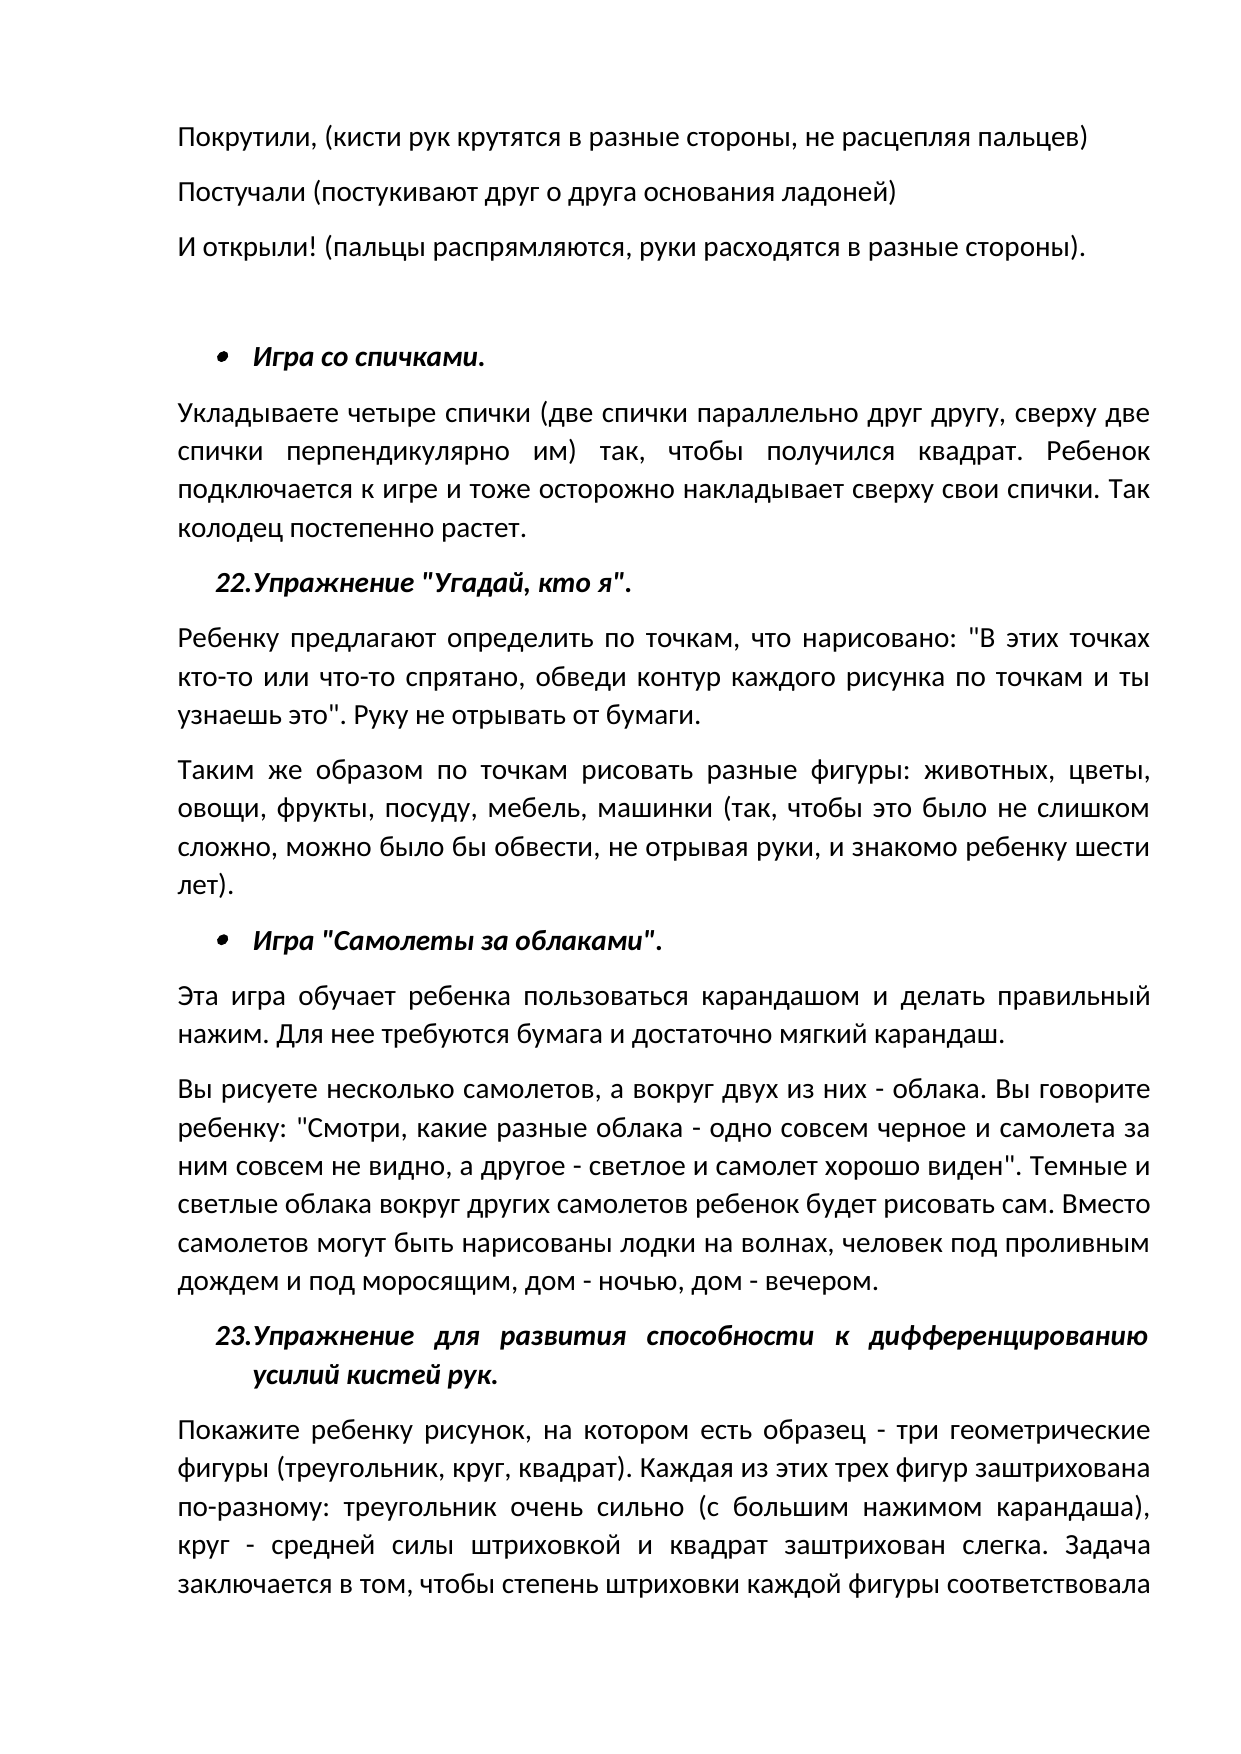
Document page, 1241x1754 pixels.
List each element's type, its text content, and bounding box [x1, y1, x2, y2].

list Упражнение для развития способности к дифференцированию усилий кистей рук. [215, 1317, 1152, 1392]
text Вы рисуете несколько самолетов, а вокруг двух из них - облака. Вы говорите ребенку: "Смотри, какие разные облака - одно совсем черное и самолета за ним совсем не видно, а другое - светлое и самолет хорошо виден". Темные и светлые облака вокруг других самолетов ребенок будет рисовать сам. Вместо самолетов могут быть нарисованы лодки на волнах, человек под проливным дождем и под моросящим, дом - ночью, дом - вечером. [177, 1070, 1152, 1298]
text Ребенку предлагают определить по точкам, что нарисовано: "В этих точках кто-то или что-то спрятано, обведи контур каждого рисунка по точкам и ты узнаешь это". Руку не отрывать от бумаги. [177, 619, 1152, 732]
list Игра "Самолеты за облаками". [215, 922, 1152, 957]
text Таким же образом по точкам рисовать разные фигуры: животных, цветы, овощи, фрукты, посуду, мебель, машинки (так, чтобы это было не слишком сложно, можно было бы обвести, не отрывая руки, и знакомо ребенку шести лет). [177, 751, 1152, 902]
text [177, 1411, 1152, 1600]
text Укладываете четыре спички (две спички параллельно друг другу, сверху две спички перпендикулярно им) так, чтобы получился квадрат. Ребенок подключается к игре и тоже осторожно накладывает сверху свои спички. Так колодец постепенно растет. [177, 394, 1152, 544]
text Покрутили, (кисти рук крутятся в разные стороны, не расцепляя пальцев) [177, 118, 1152, 154]
text И открыли! (пальцы распрямляются, руки расходятся в разные стороны). [177, 228, 1152, 264]
list Упражнение "Угадай, кто я". [215, 564, 1152, 600]
list Игра со спичками. [215, 338, 1152, 374]
text Эта игра обучает ребенка пользоваться карандашом и делать правильный нажим. Для нее требуются бумага и достаточно мягкий карандаш. [177, 977, 1152, 1051]
text Постучали (постукивают друг о друга основания ладоней) [177, 173, 1152, 209]
